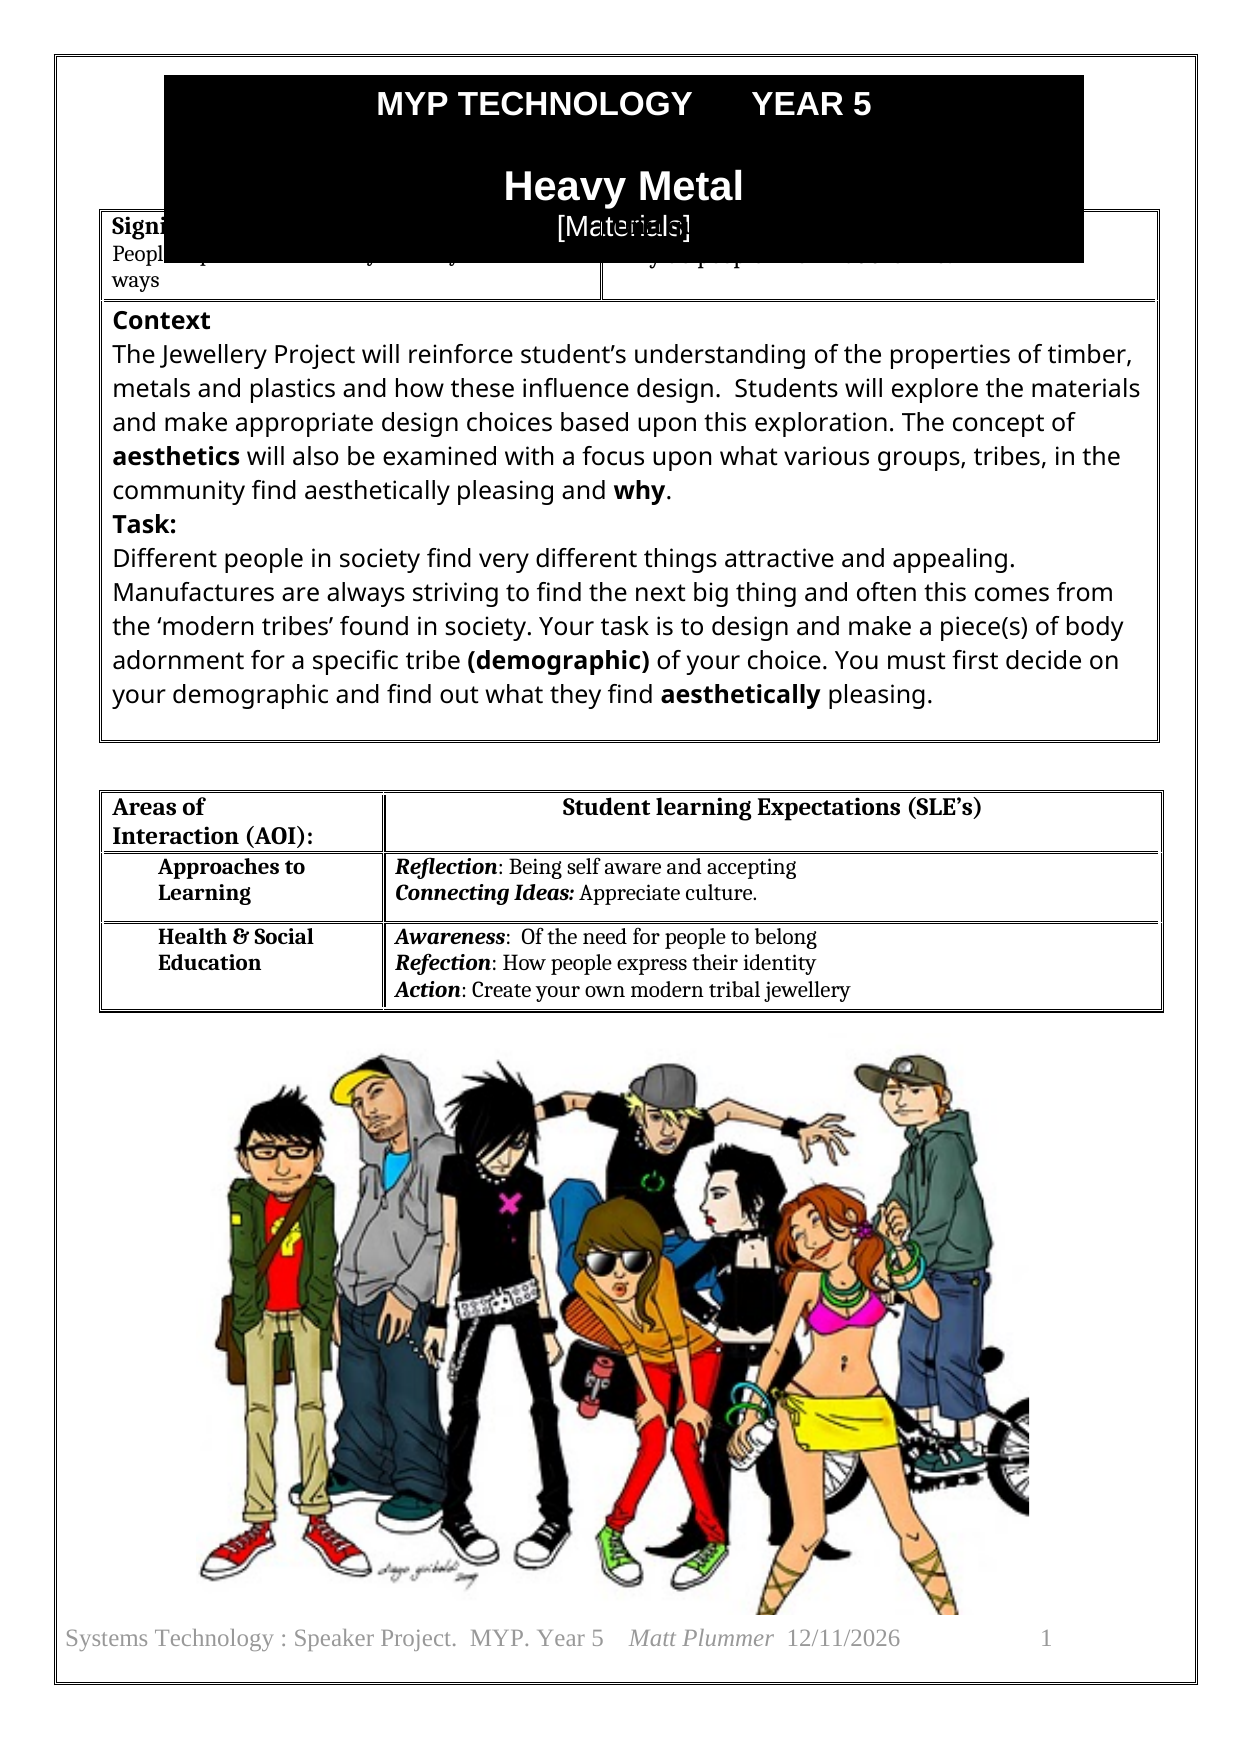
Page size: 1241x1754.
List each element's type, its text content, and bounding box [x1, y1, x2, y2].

table_cell Health & Social Education [102, 921, 384, 1009]
table_cell Context The Jewellery Project will reinforce student’s understanding of the properties of timber, metals and plastics and how these influence design. Students will explore the materials and make appropriate design choices based upon this exploration. The concept of aesthetics will also be examined with a focus upon what various groups, tribes, in the community find aesthetically pleasing and why. Task: Different people in society find very different things attractive and appealing. Manufactures are always striving to find the next big thing and often this comes from the ‘modern tribes’ found in society. Your task is to design and make a piece(s) of body adornment for a specific tribe (demographic) of your choice. You must first decide on your demographic and find out what they find aesthetically pleasing. [101, 299, 1158, 740]
table_cell Awareness: Of the need for people to belong Refection: How people express their identity Action: Create your own modern tribal jewellery [384, 921, 1161, 1009]
table_header Areas of Interaction (AOI): [101, 791, 384, 851]
table_cell Approaches to Learning [102, 851, 382, 921]
table_header Significant Concept: People express their identity in many different ways [102, 210, 602, 299]
picture [196, 1033, 1030, 1615]
table_header Student learning Expectations (SLE’s) [384, 793, 1161, 851]
table_cell Reflection: Being self aware and accepting Connecting Ideas: Appreciate culture. [386, 851, 1161, 921]
table_header Unit question: Why do people like what the like? [602, 212, 1157, 299]
